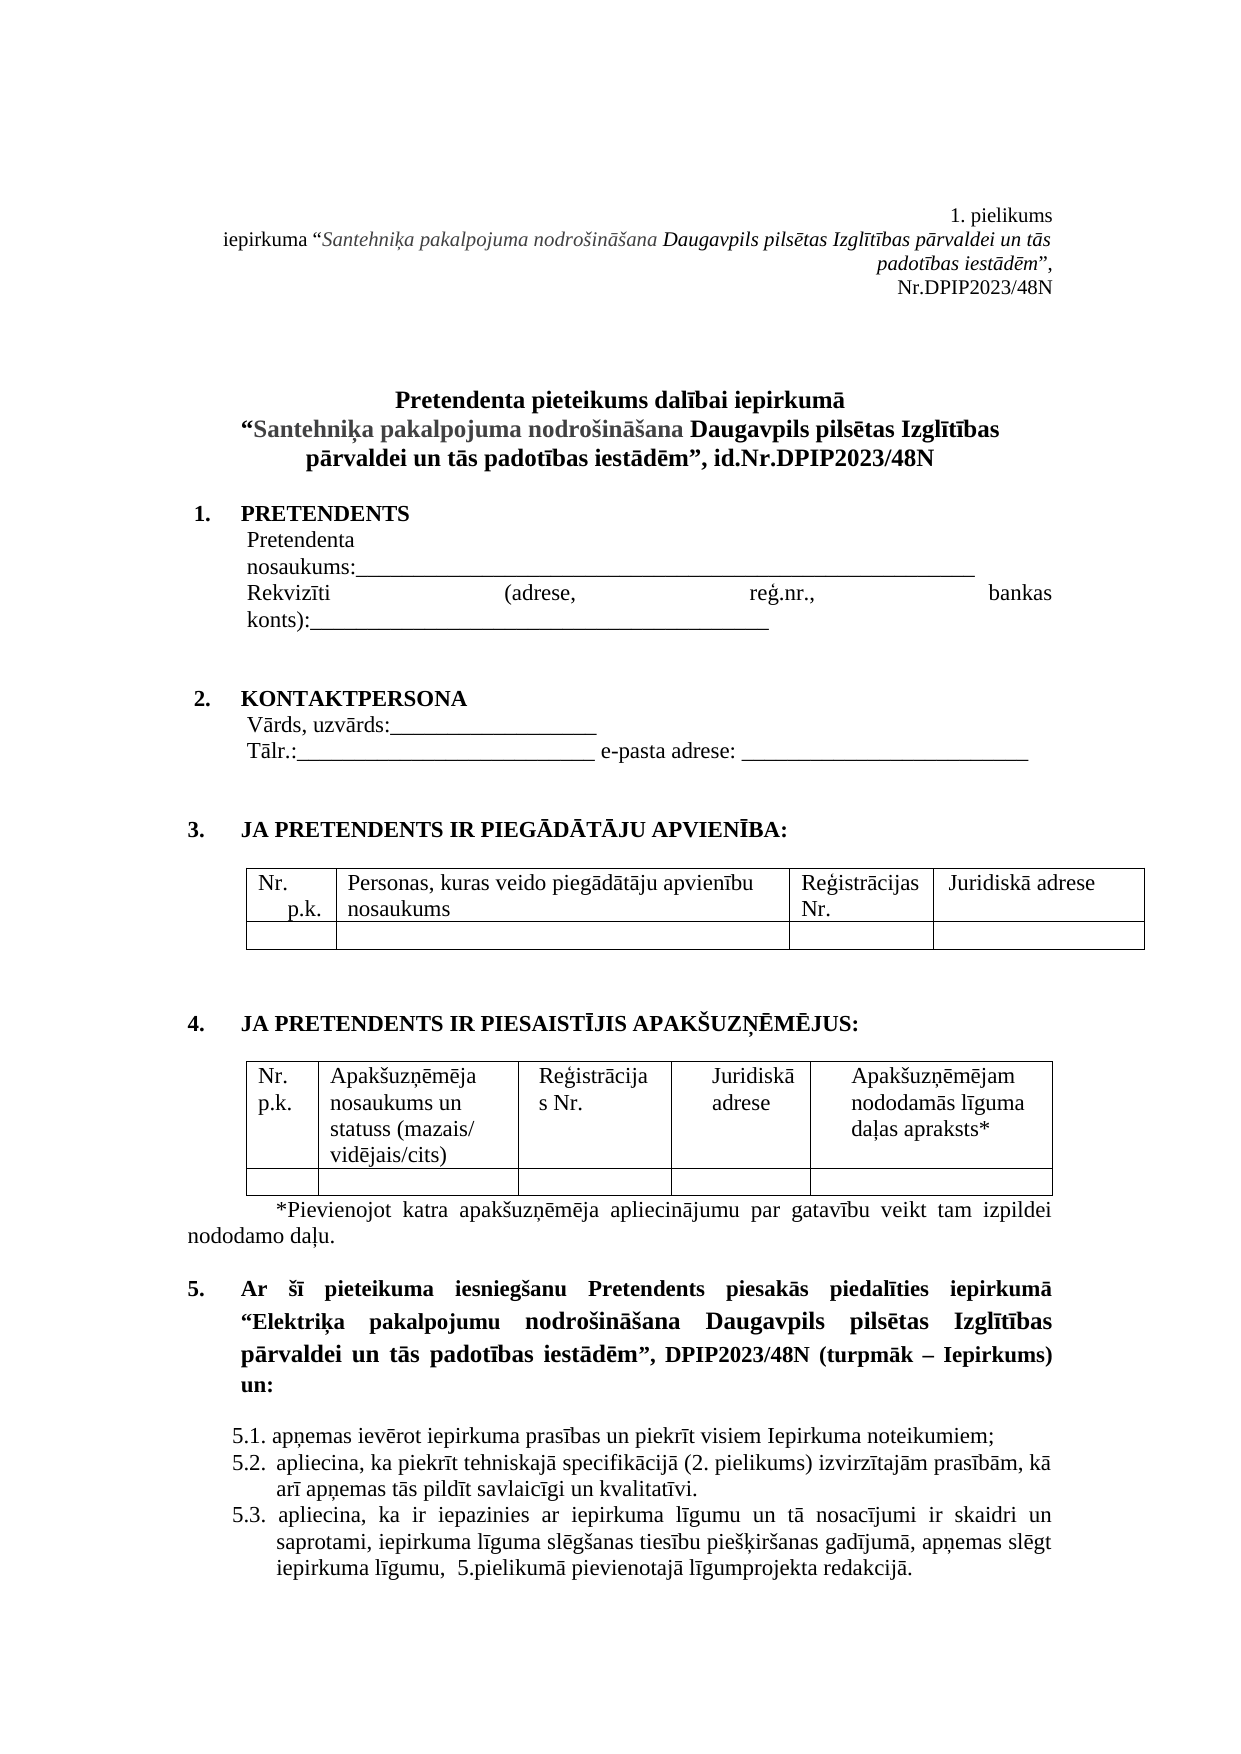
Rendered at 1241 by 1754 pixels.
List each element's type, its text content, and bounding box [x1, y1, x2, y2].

table_header Juridiskā adrese [934, 869, 1144, 921]
list apliecina, ka piekrīt tehniskajā specifikācijā (2. pielikums) izvirzītajām prasībām, kā arī apņemas tās pildīt savlaicīgi un kvalitatīvi. [232, 1449, 1053, 1501]
table_cell [337, 922, 789, 949]
table_header Nr. p.k. [247, 1062, 318, 1168]
text Tālr.:__________________________ e-pasta adrese: _________________________ [247, 737, 1053, 764]
table_cell [790, 922, 933, 949]
table_cell [811, 1169, 1052, 1195]
table_cell [519, 1169, 671, 1195]
list KONTAKTPERSONA [193, 685, 1053, 711]
table_header Juridiskā adrese [672, 1062, 810, 1168]
text Pretendenta nosaukums:______________________________________________________ [247, 527, 1053, 579]
text Nr.DPIP2023/48N [187, 275, 1053, 299]
table_header Personas, kuras veido piegādātāju apvienību nosaukums [337, 869, 789, 921]
list Ar šī pieteikuma iesniegšanu Pretendents piesakās piedalīties iepirkumā “Elektriķa pakalpojumu nodrošināšana Daugavpils pilsētas Izglītības pārvaldei un tās padotības iestādēm”, DPIP2023/48N (turpmāk – Iepirkums) un: [187, 1275, 1053, 1398]
table_header Apakšuzņēmējam nododamās līguma daļas apraksts* [811, 1062, 1052, 1168]
list JA PRETENDENTS IR PIEGĀDĀTĀJU APVIENĪBA: [187, 816, 1053, 843]
text Rekvizīti (adrese, reģ.nr., bankas konts):________________________________________ [247, 579, 1053, 632]
table_header Reģistrācijas Nr. [519, 1062, 671, 1168]
table_header Reģistrācijas Nr. [790, 869, 933, 921]
table_cell [319, 1169, 518, 1195]
table_cell [934, 922, 1144, 949]
list PRETENDENTS [193, 500, 1053, 527]
table_header Apakšuzņēmēja nosaukums un statuss (mazais/ vidējais/cits) [319, 1062, 518, 1168]
table_cell [247, 922, 336, 949]
table_header Nr. p.k. [247, 869, 336, 921]
table_cell [247, 1169, 318, 1195]
text *Pievienojot katra apakšuzņēmēja apliecinājumu par gatavību veikt tam izpildei nododamo daļu. [187, 1196, 1053, 1249]
text Pretendenta pieteikums dalībai iepirkumā [187, 385, 1053, 414]
table_cell [672, 1169, 810, 1195]
text “Santehniķa pakalpojuma nodrošināšana Daugavpils pilsētas Izglītības pārvaldei un tās padotības iestādēm”, id.Nr.DPIP2023/48N [187, 414, 1053, 471]
list 5.3. apliecina, ka ir iepazinies ar iepirkuma līgumu un tā nosacījumi ir skaidri un saprotami, iepirkuma līguma slēgšanas tiesību piešķiršanas gadījumā, apņemas slēgt iepirkuma līgumu, 5.pielikumā pievienotajā līgumprojekta redakcijā. [232, 1501, 1053, 1581]
text 1. pielikums [187, 203, 1053, 227]
list JA PRETENDENTS IR PIESAISTĪJIS APAKŠUZŅĒMĒJUS: [187, 1010, 1050, 1036]
list 5.1. apņemas ievērot iepirkuma prasības un piekrīt visiem Iepirkuma noteikumiem; [232, 1422, 1053, 1449]
text iepirkuma “Santehniķa pakalpojuma nodrošināšana Daugavpils pilsētas Izglītības pārvaldei un tās padotības iestādēm”, [187, 227, 1053, 275]
text Vārds, uzvārds:__________________ [247, 711, 1053, 737]
